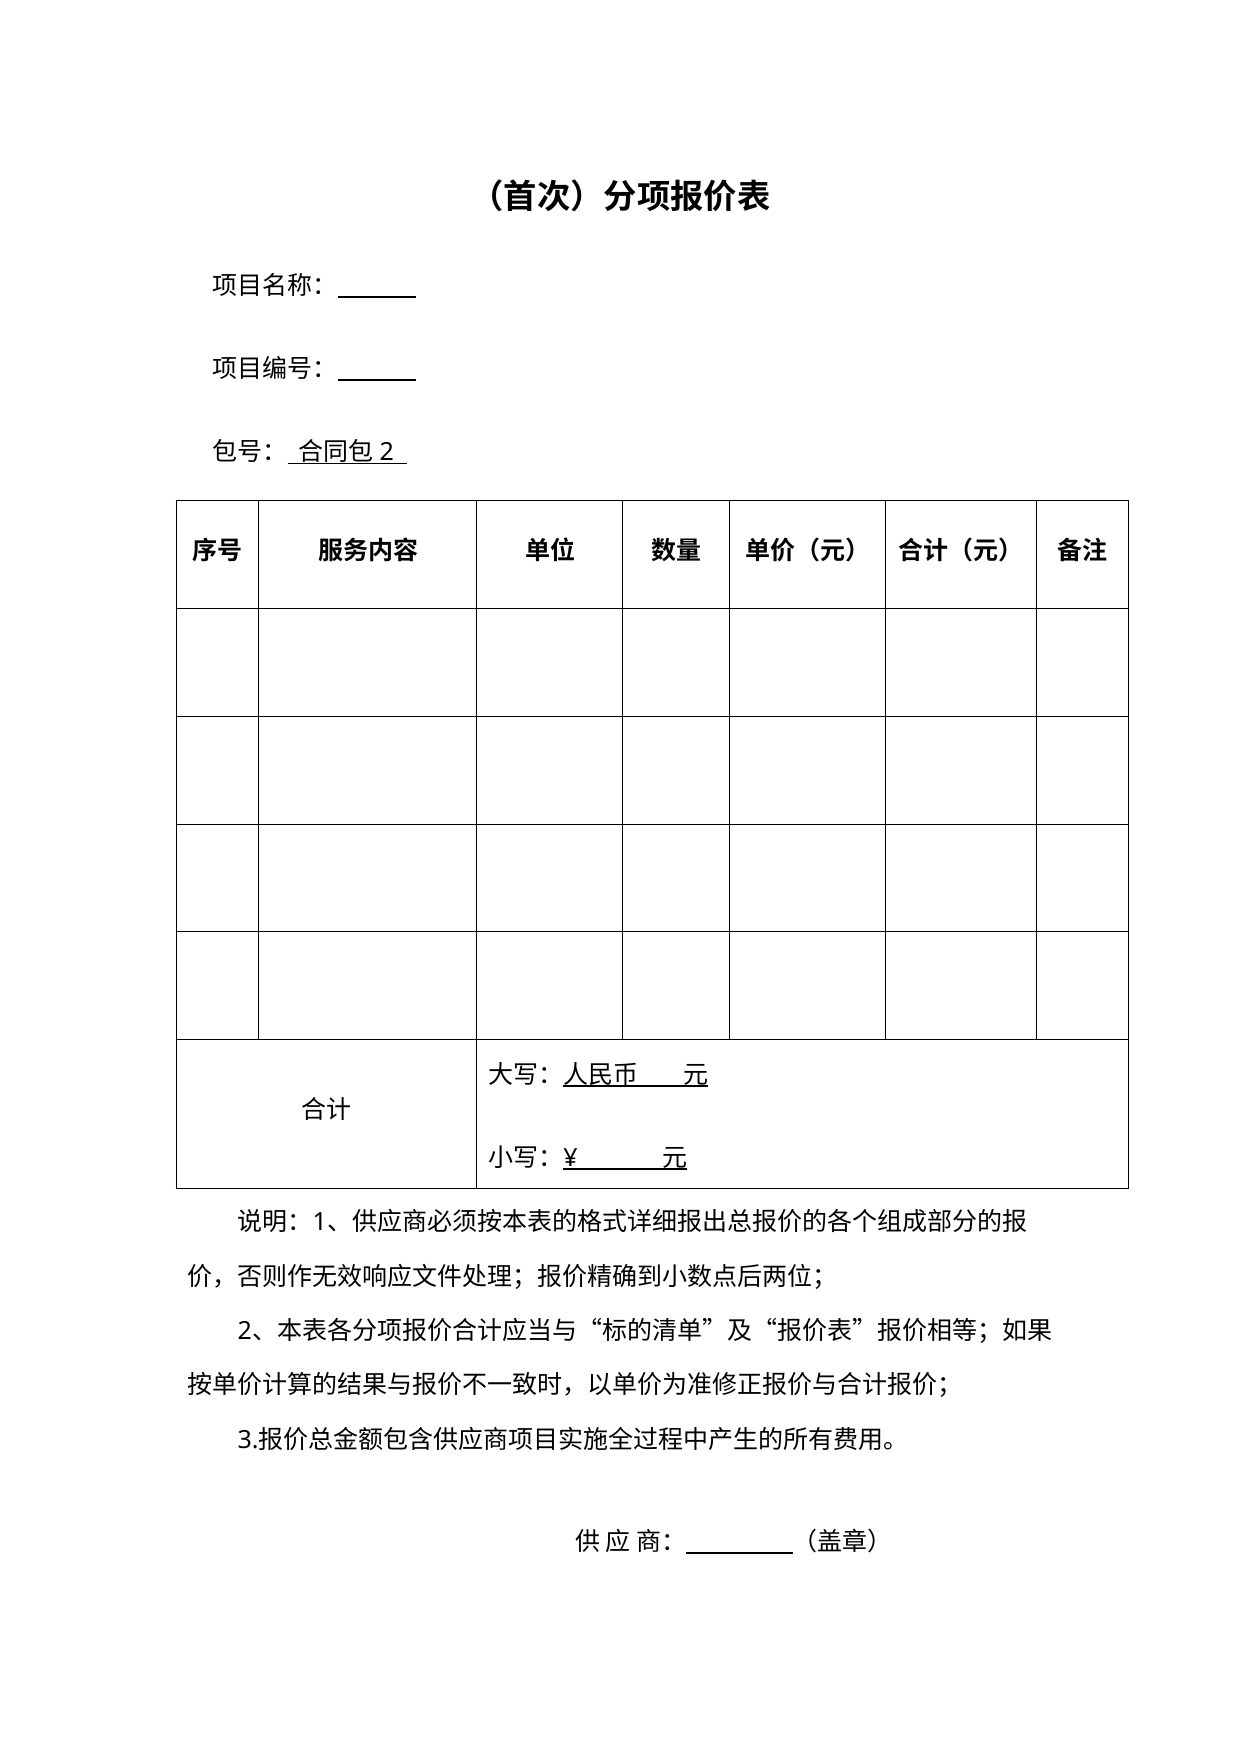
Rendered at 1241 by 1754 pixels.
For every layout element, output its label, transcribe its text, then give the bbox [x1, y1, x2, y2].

text 包号： 合同包 2 [187, 417, 1053, 482]
text 2、本表各分项报价合计应当与“标的清单”及“报价表”报价相等；如果按单价计算的结果与报价不一致时，以单价为准修正报价与合计报价； [187, 1310, 1053, 1401]
table_cell [259, 717, 476, 823]
table_cell [730, 609, 885, 716]
text 3.报价总金额包含供应商项目实施全过程中产生的所有费用。 [187, 1419, 1053, 1455]
table_cell [1037, 825, 1128, 931]
table_cell [177, 825, 258, 931]
table_cell [477, 825, 622, 931]
text 项目编号： [187, 334, 1053, 399]
table_cell [177, 717, 258, 823]
table_cell [623, 717, 729, 823]
table_cell [477, 717, 622, 823]
table_cell [623, 932, 729, 1039]
table_cell [177, 932, 258, 1039]
text 供 应 商： （盖章） [187, 1521, 1053, 1557]
table_cell [886, 609, 1036, 716]
table_cell [730, 717, 885, 823]
table_cell [1037, 609, 1128, 716]
table_cell [477, 932, 622, 1039]
table_cell [477, 609, 622, 716]
table_cell [730, 825, 885, 931]
table_header 合计（元） [886, 501, 1036, 608]
table_header 服务内容 [259, 501, 476, 608]
table_cell [177, 609, 258, 716]
text 项目名称： [187, 251, 1053, 316]
table_cell [886, 717, 1036, 823]
table_cell 合计 [177, 1040, 476, 1188]
table_cell [623, 825, 729, 931]
table_header 单价（元） [730, 501, 885, 608]
table_cell [886, 932, 1036, 1039]
table_header 单位 [477, 501, 622, 608]
table_cell [259, 609, 476, 716]
table_cell [1037, 717, 1128, 823]
table_cell [259, 932, 476, 1039]
table_cell [1037, 932, 1128, 1039]
table_header 序号 [177, 501, 258, 608]
table_cell [886, 825, 1036, 931]
text 说明：1、供应商必须按本表的格式详细报出总报价的各个组成部分的报价，否则作无效响应文件处理；报价精确到小数点后两位； [187, 1202, 1053, 1292]
table_header 备注 [1037, 501, 1128, 608]
table_cell [259, 825, 476, 931]
text （首次）分项报价表 [187, 162, 1053, 227]
table_header 数量 [623, 501, 729, 608]
table_cell [730, 932, 885, 1039]
table_cell 大写：人民币 元 小写：¥ 元 [477, 1040, 1128, 1188]
table_cell [623, 609, 729, 716]
